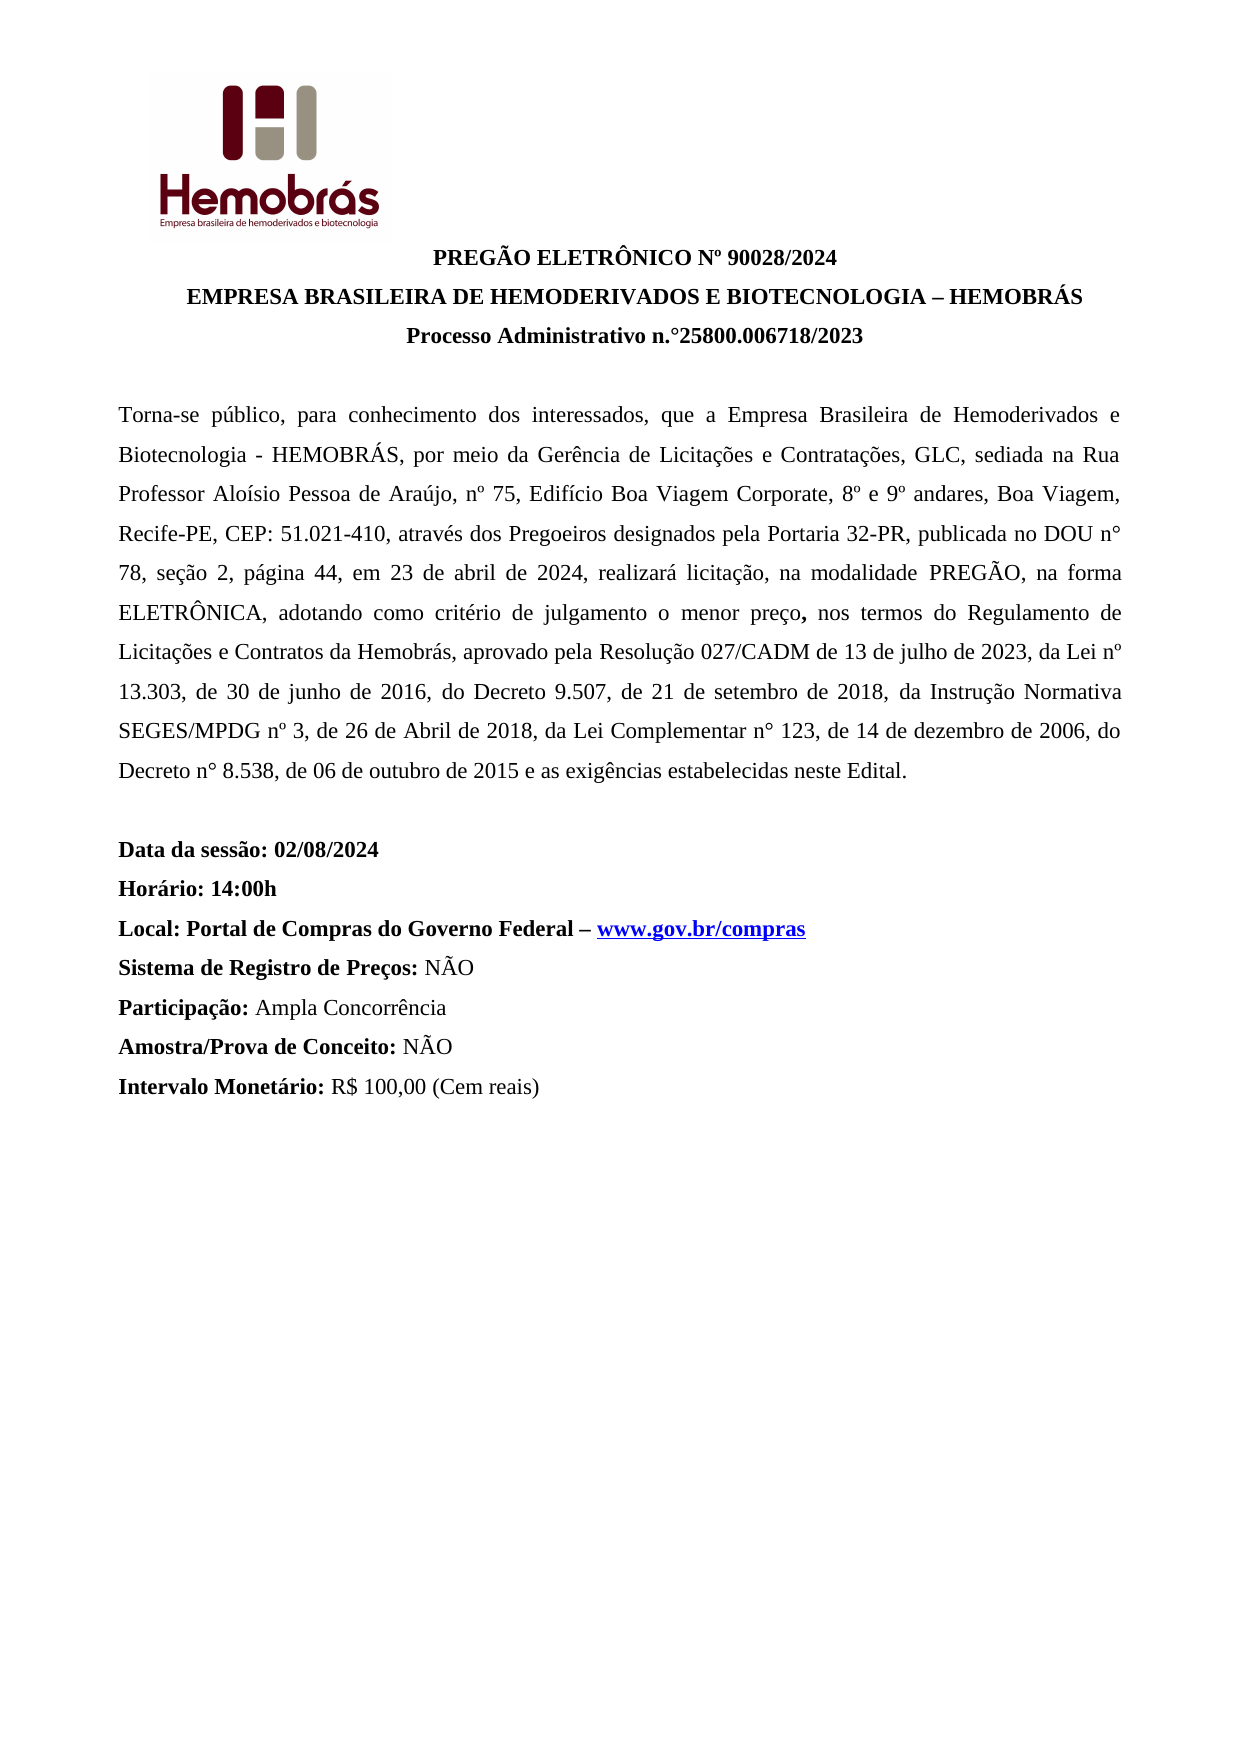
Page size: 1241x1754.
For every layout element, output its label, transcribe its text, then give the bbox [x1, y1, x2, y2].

picture [147, 73, 392, 244]
text Horário: 14:00h [118, 875, 1122, 902]
text Intervalo Monetário: R$ 100,00 (Cem reais) [118, 1073, 1122, 1099]
text Processo Administrativo n.°25800.006718/2023 [148, 323, 1122, 349]
text Sistema de Registro de Preços: NÃO [118, 954, 1122, 981]
text Data da sessão: 02/08/2024 [118, 836, 1122, 862]
text PREGÃO ELETRÔNICO Nº 90028/2024 [148, 244, 1122, 270]
text Participação: Ampla Concorrência [118, 994, 1122, 1020]
text Torna-se público, para conhecimento dos interessados, que a Empresa Brasileira de Hemoderivados e Biotecnologia - HEMOBRÁS, por meio da Gerência de Licitações e Contratações, GLC, sediada na Rua Professor Aloísio Pessoa de Araújo, nº 75, Edifício Boa Viagem Corporate, 8º e 9º andares, Boa Viagem, Recife-PE, CEP: 51.021-410, através dos Pregoeiros designados pela Portaria 32-PR, publicada no DOU n° 78, seção 2, página 44, em 23 de abril de 2024, realizará licitação, na modalidade PREGÃO, na forma ELETRÔNICA, adotando como critério de julgamento o menor preço, nos termos do Regulamento de Licitações e Contratos da Hemobrás, aprovado pela Resolução 027/CADM de 13 de julho de 2023, da Lei nº 13.303, de 30 de junho de 2016, do Decreto 9.507, de 21 de setembro de 2018, da Instrução Normativa SEGES/MPDG nº 3, de 26 de Abril de 2018, da Lei Complementar n° 123, de 14 de dezembro de 2006, do Decreto n° 8.538, de 06 de outubro de 2015 e as exigências estabelecidas neste Edital. [118, 402, 1122, 783]
text Amostra/Prova de Conceito: NÃO [118, 1033, 1122, 1059]
text Local: Portal de Compras do Governo Federal – www.gov.br/compras [118, 915, 1122, 941]
text EMPRESA BRASILEIRA DE HEMODERIVADOS E BIOTECNOLOGIA – HEMOBRÁS [148, 283, 1122, 309]
